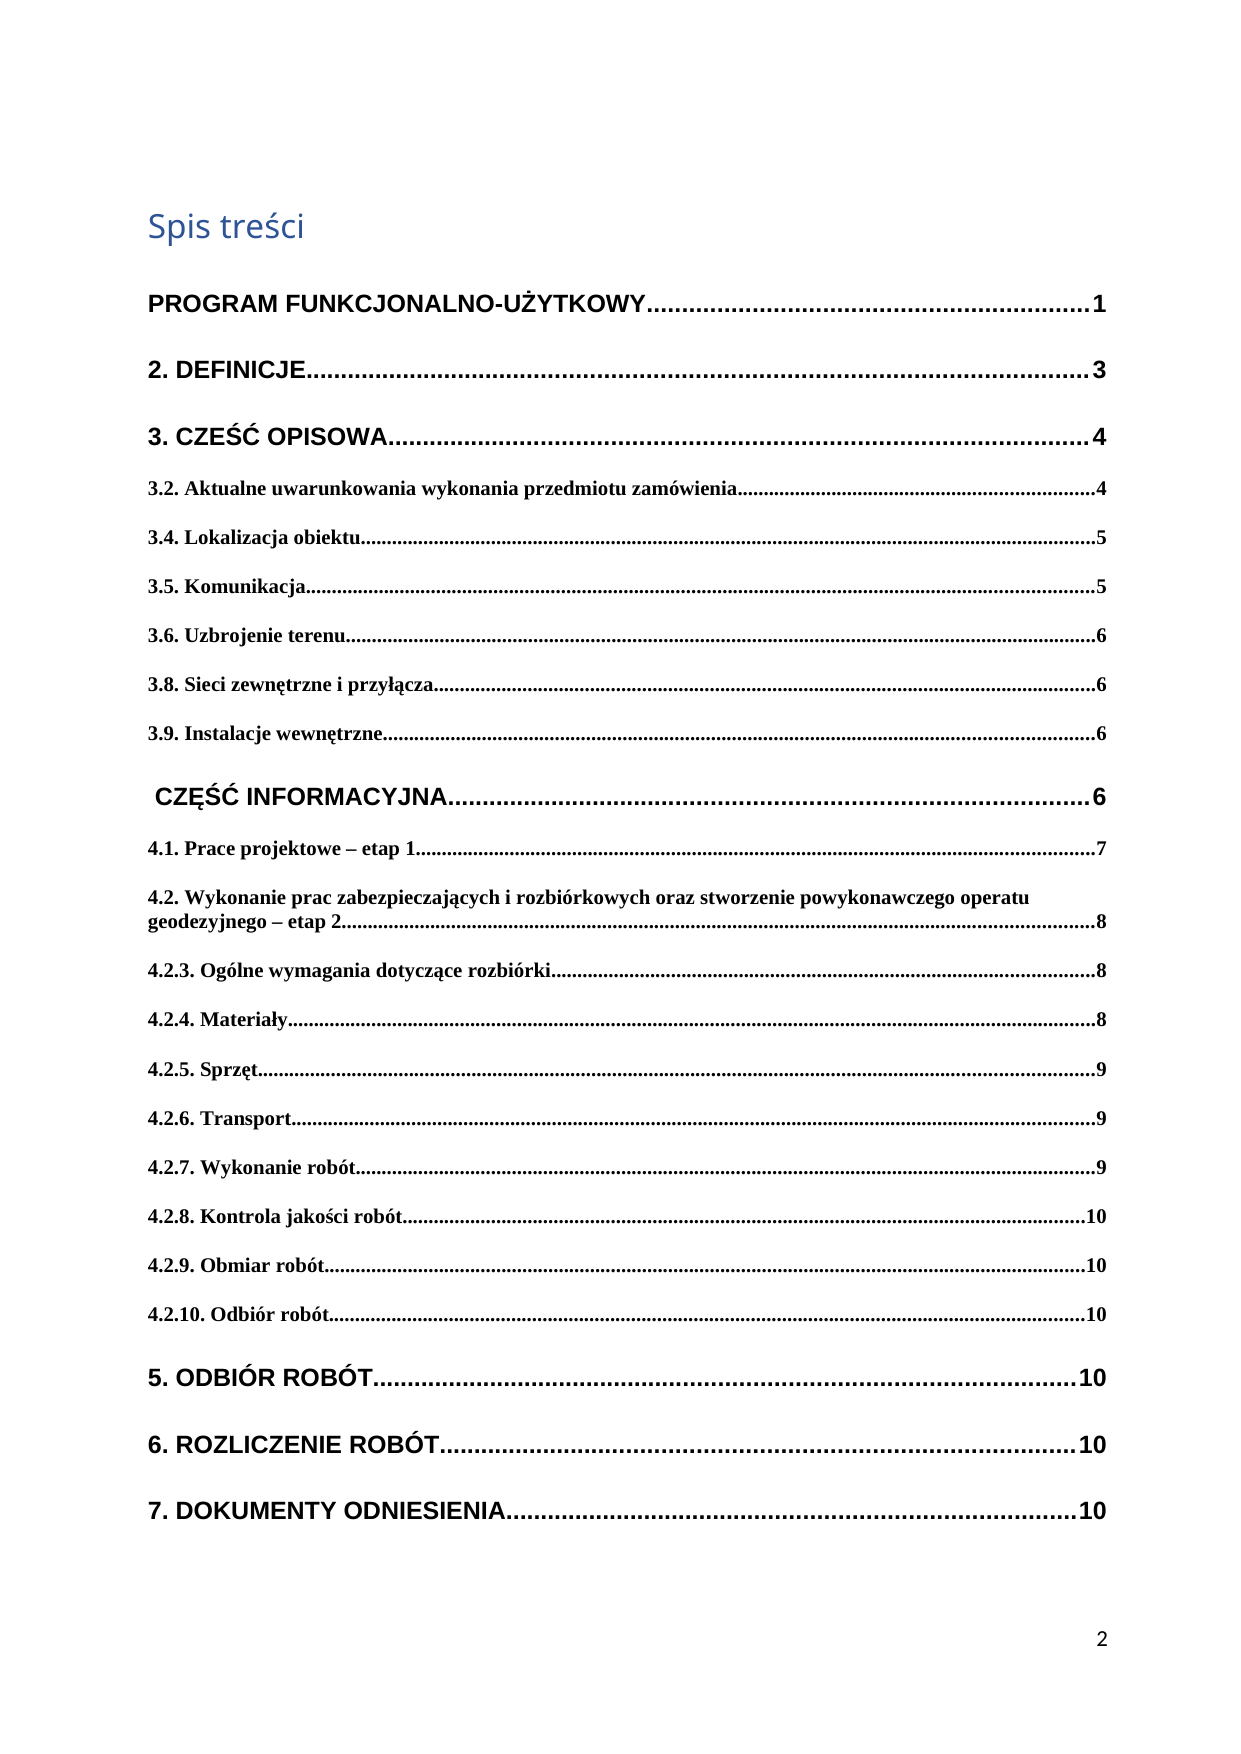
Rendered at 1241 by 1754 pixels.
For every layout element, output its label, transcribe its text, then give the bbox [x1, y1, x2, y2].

text 4.1. Prace projektowe – etap 1. 7 [148, 836, 1107, 860]
text 7. Dokumenty Odniesienia. 10 [148, 1496, 1107, 1524]
text 3.2. Aktualne uwarunkowania wykonania przedmiotu zamówienia 4 [148, 476, 1107, 499]
text 3.4. Lokalizacja obiektu. 5 [148, 524, 1107, 549]
text 4.2.8. Kontrola jakości robót. 10 [148, 1204, 1107, 1228]
text 3. Cześć opisowa. 4 [148, 422, 1107, 451]
text 6. Rozliczenie robót. 10 [148, 1429, 1107, 1458]
text 4.2. Wykonanie prac zabezpieczających i rozbiórkowych oraz stworzenie powykonawczego operatu geodezyjnego – etap 2 8 [148, 885, 1107, 933]
text 4.2.6. Transport. 9 [148, 1106, 1107, 1129]
text 5. Odbiór robót. 10 [148, 1363, 1107, 1392]
text 4.2.10. Odbiór robót. 10 [148, 1302, 1107, 1326]
text 3.8. Sieci zewnętrzne i przyłącza. 6 [148, 672, 1107, 696]
text 3.5. Komunikacja. 5 [148, 574, 1107, 598]
text 4.2.9. Obmiar robót. 10 [148, 1253, 1107, 1277]
text 2. Definicje. 3 [148, 356, 1107, 384]
text 4.2.7. Wykonanie robót. 9 [148, 1154, 1107, 1179]
subtitle Spis treści [148, 203, 1107, 248]
text 3.9. Instalacje wewnętrzne 6 [148, 721, 1107, 745]
text 4.2.3. Ogólne wymagania dotyczące rozbiórki. 8 [148, 958, 1107, 982]
text PROGRAM FUNKCJONALNO-UŻYTKOWY 1 [148, 289, 1107, 318]
text 3.6. Uzbrojenie terenu. 6 [148, 623, 1107, 647]
text 4.2.4. Materiały. 8 [148, 1007, 1107, 1031]
text Część informacyjna. 6 [148, 782, 1107, 811]
text 4.2.5. Sprzęt. 9 [148, 1056, 1107, 1081]
